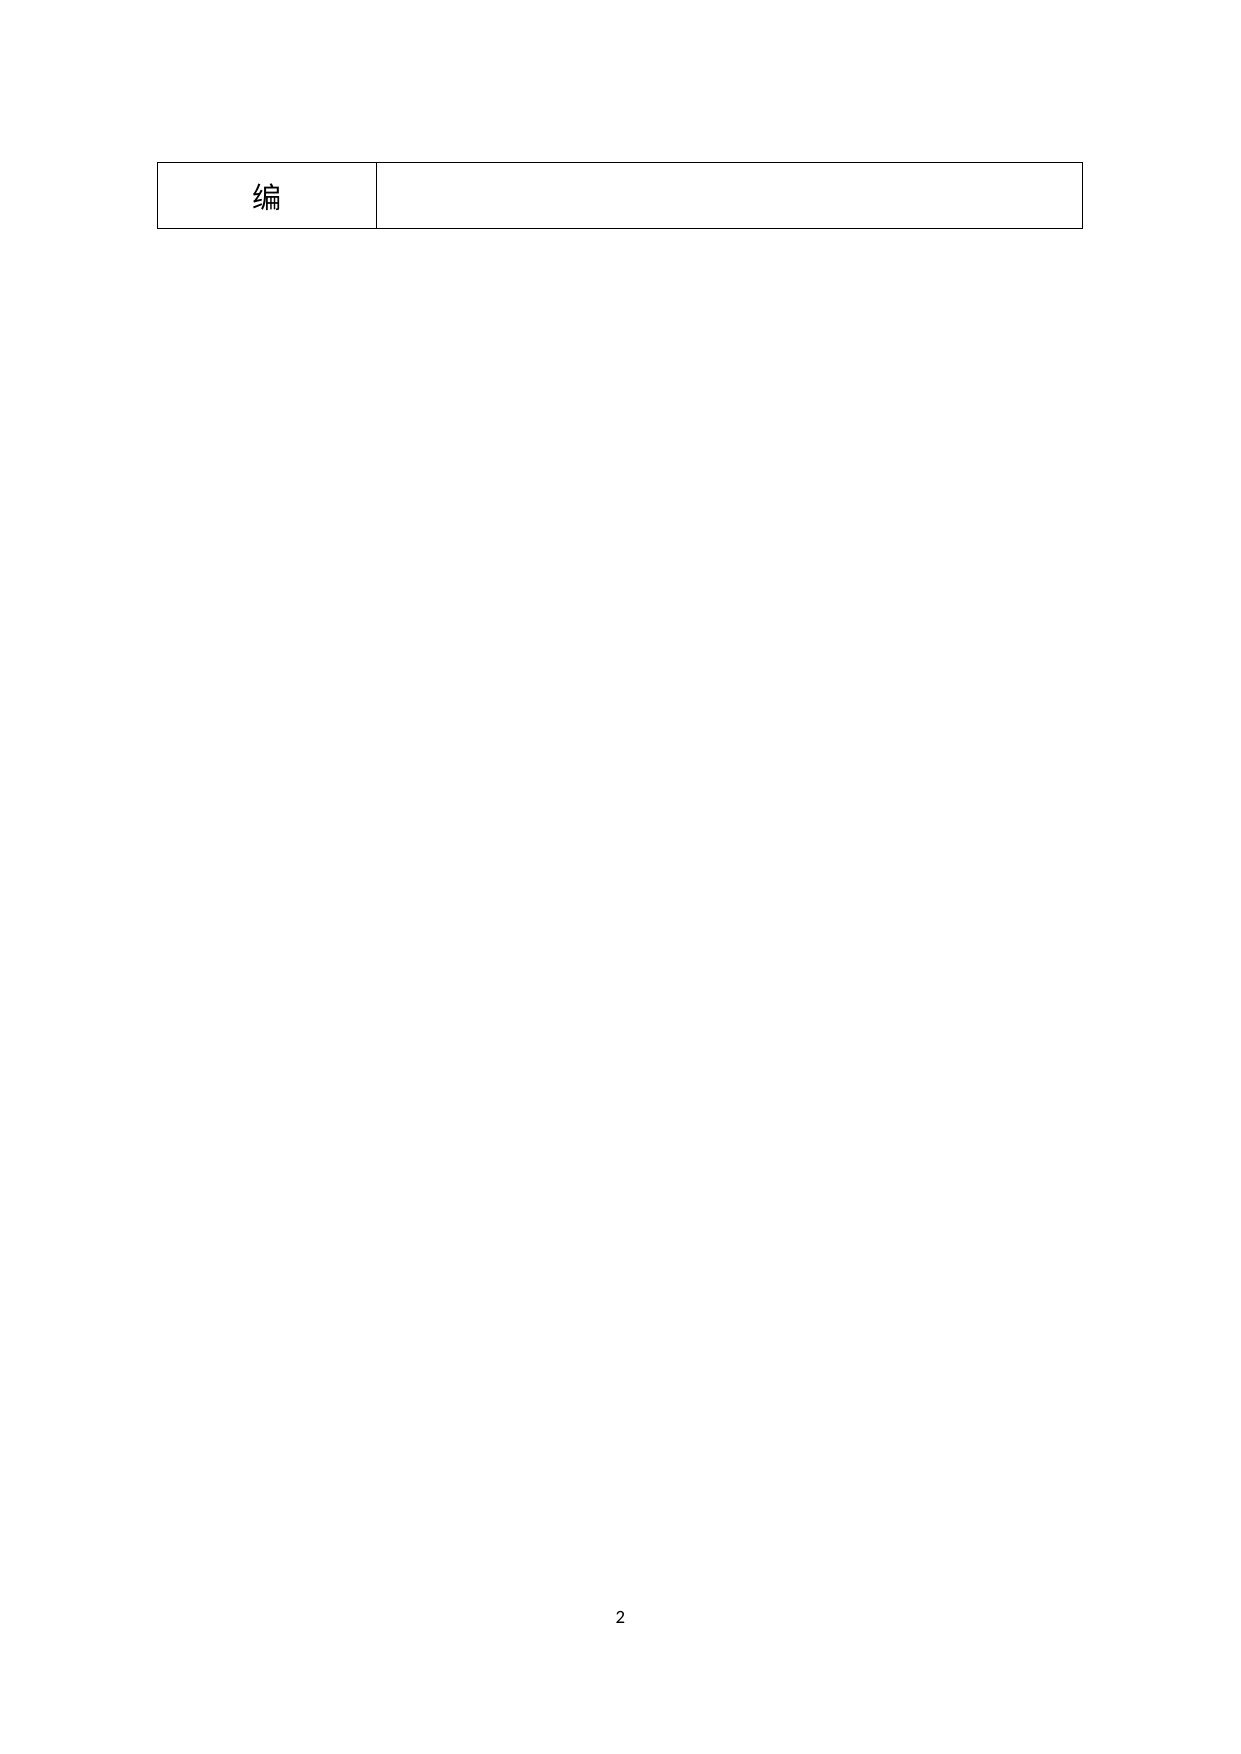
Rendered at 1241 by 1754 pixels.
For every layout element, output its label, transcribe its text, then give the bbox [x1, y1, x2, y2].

table_cell [377, 163, 1082, 228]
table_cell 通讯地址、邮编 [158, 163, 376, 228]
